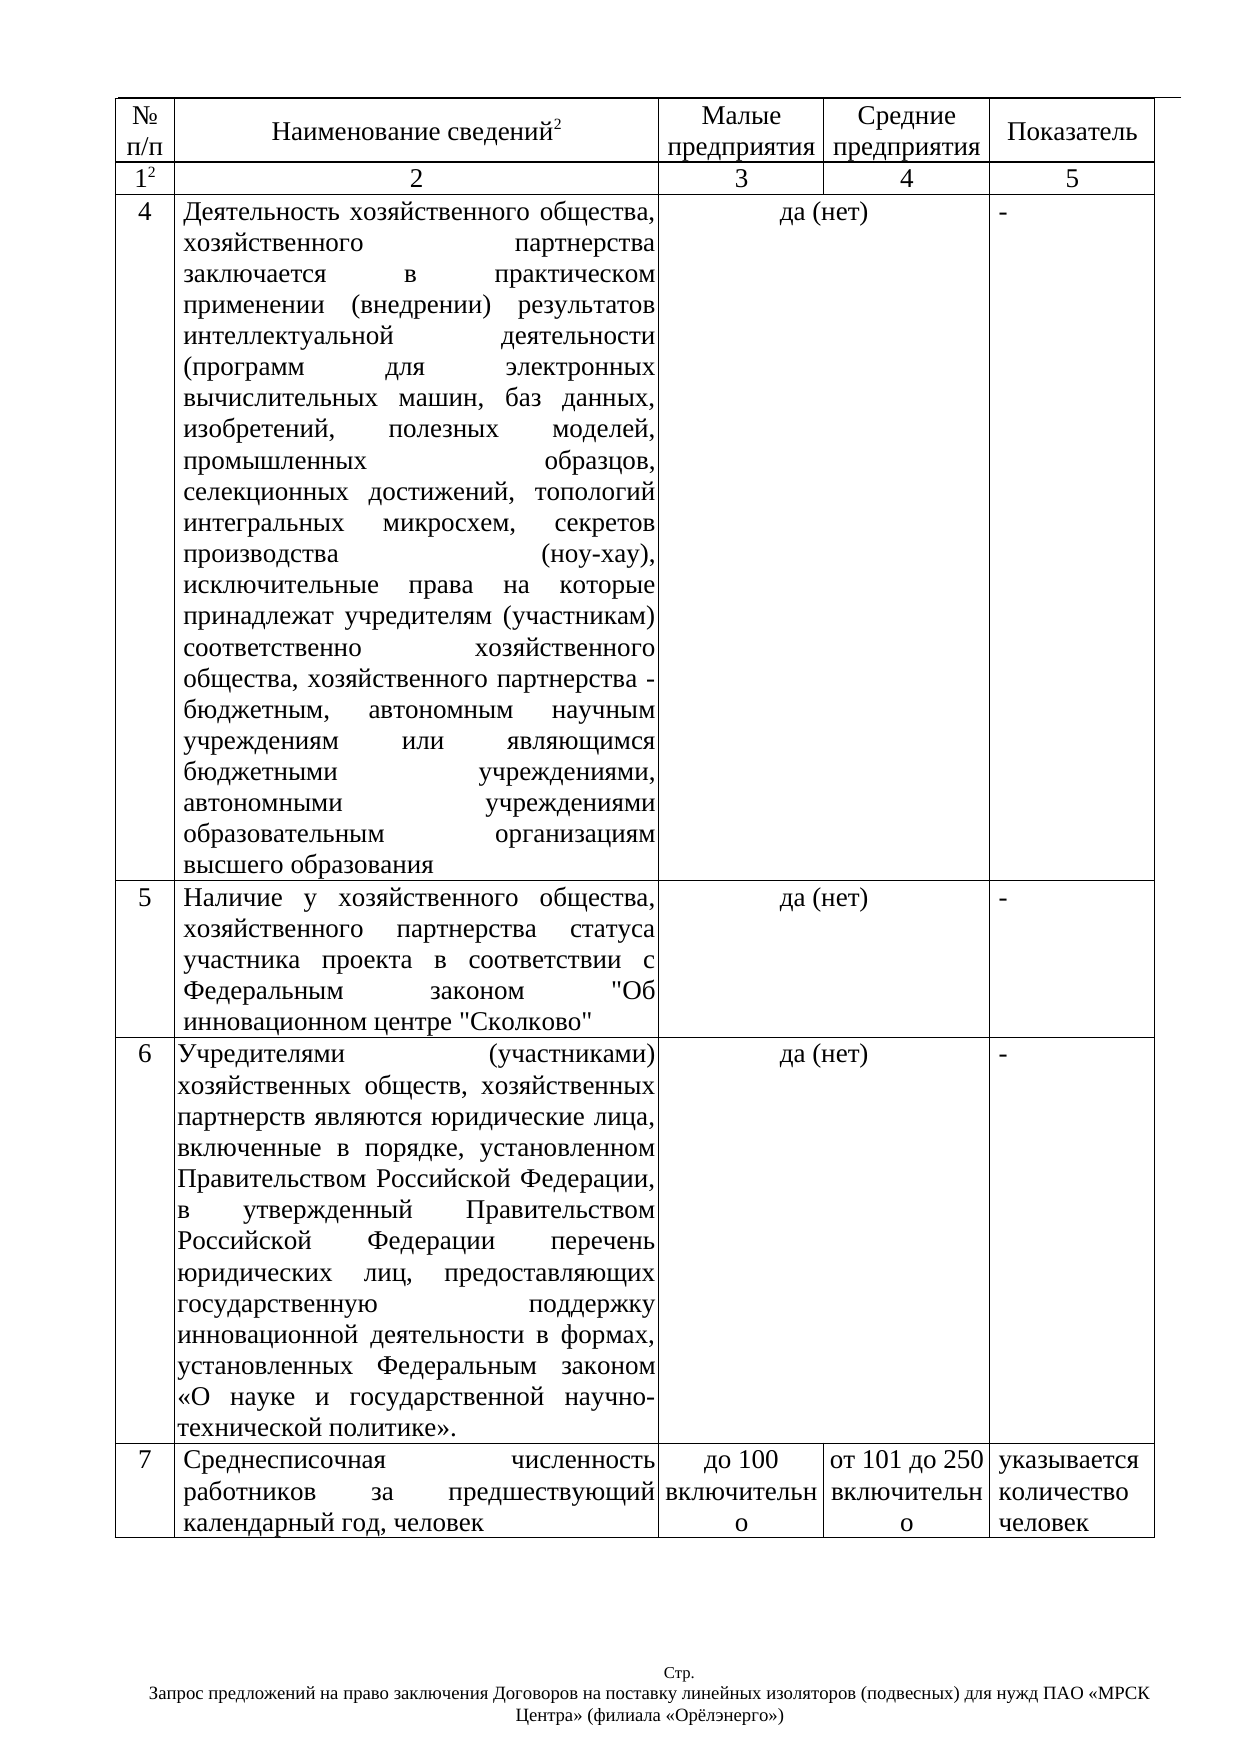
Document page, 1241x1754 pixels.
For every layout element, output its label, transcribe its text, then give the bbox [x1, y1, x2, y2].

table_cell до 100 включительно [659, 1444, 823, 1537]
table_cell - [990, 195, 1154, 880]
table_cell да (нет) [659, 881, 989, 1037]
table_header Средние предприятия [824, 99, 989, 161]
table_cell - [990, 881, 1154, 1037]
table_cell Наличие у хозяйственного общества, хозяйственного партнерства статуса участника проекта в соответствии с Федеральным законом "Об инновационном центре "Сколково" [175, 881, 658, 1037]
table_cell 4 [116, 195, 174, 880]
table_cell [990, 1444, 1154, 1537]
table_header Наименование сведений2 [175, 99, 658, 161]
table_cell Учредителями (участниками) хозяйственных обществ, хозяйственных партнерств являются юридические лица, включенные в порядке, установленном Правительством Российской Федерации, в утвержденный Правительством Российской Федерации перечень юридических лиц, предоставляющих государственную поддержку инновационной деятельности в формах, установленных Федеральным законом «О науке и государственной научно-технической политике». [175, 1038, 658, 1442]
table_cell да (нет) [659, 1038, 989, 1442]
table_cell 3 [659, 163, 823, 193]
table_cell Деятельность хозяйственного общества, хозяйственного партнерства заключается в практическом применении (внедрении) результатов интеллектуальной деятельности (программ для электронных вычислительных машин, баз данных, изобретений, полезных моделей, промышленных образцов, селекционных достижений, топологий интегральных микросхем, секретов производства (ноу-хау), исключительные права на которые принадлежат учредителям (участникам) соответственно хозяйственного общества, хозяйственного партнерства - бюджетным, автономным научным учреждениям или являющимся бюджетными учреждениями, автономными учреждениями образовательным организациям высшего образования [175, 195, 658, 880]
table_cell 2 [175, 163, 658, 193]
table_header Малые предприятия [659, 99, 823, 161]
table_cell да (нет) [659, 195, 989, 880]
table_header Показатель [990, 99, 1154, 161]
table_cell 5 [990, 163, 1154, 193]
table_header № п/п [116, 99, 174, 161]
table_cell - [990, 1038, 1154, 1442]
table_cell от 101 до 250 включительно [824, 1444, 989, 1537]
table_cell 6 [116, 1038, 174, 1442]
table_cell 5 [116, 881, 174, 1037]
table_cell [175, 1444, 658, 1537]
table_cell 7 [116, 1444, 174, 1537]
table_cell 4 [824, 163, 989, 193]
table_cell 12 [116, 163, 174, 193]
